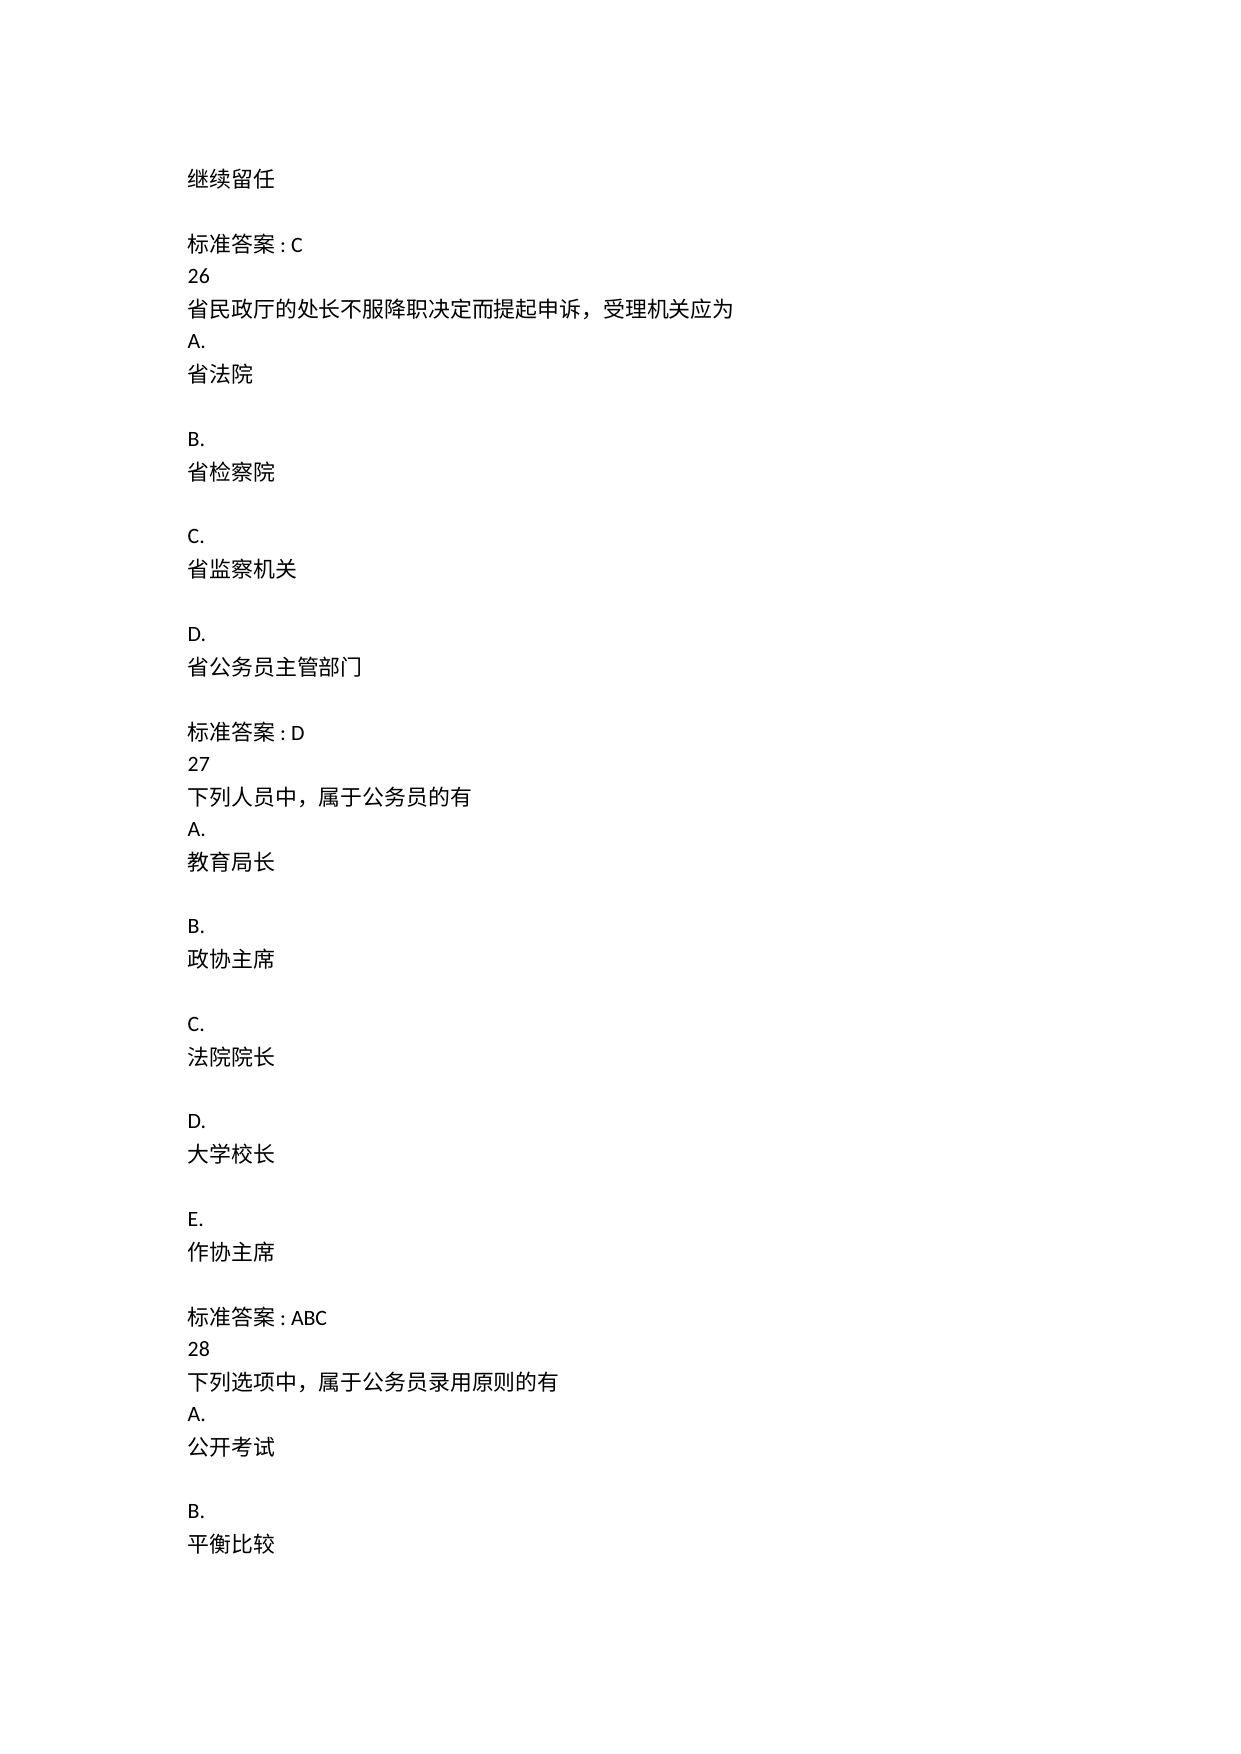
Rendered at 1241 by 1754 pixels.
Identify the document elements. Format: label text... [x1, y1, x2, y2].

text 继续留任 [187, 162, 1053, 194]
text 下列人员中，属于公务员的有 [187, 779, 1053, 812]
text 28 [187, 1332, 1053, 1364]
text 省公务员主管部门 [187, 649, 1053, 682]
text 平衡比较 [187, 1527, 1053, 1559]
text 教育局长 [187, 844, 1053, 877]
text A. [187, 1397, 1053, 1429]
text B. [187, 909, 1053, 942]
text 标准答案 : ABC [187, 1299, 1053, 1332]
text A. [187, 324, 1053, 357]
text B. [187, 1494, 1053, 1527]
text D. [187, 617, 1053, 649]
text 26 [187, 259, 1053, 292]
text 省监察机关 [187, 552, 1053, 584]
text 公开考试 [187, 1429, 1053, 1462]
text A. [187, 812, 1053, 844]
text 省民政厅的处长不服降职决定而提起申诉，受理机关应为 [187, 292, 1053, 324]
text 下列选项中，属于公务员录用原则的有 [187, 1364, 1053, 1397]
text D. [187, 1104, 1053, 1137]
text 省法院 [187, 357, 1053, 389]
text E. [187, 1202, 1053, 1234]
text 作协主席 [187, 1234, 1053, 1267]
text C. [187, 1007, 1053, 1039]
text 省检察院 [187, 454, 1053, 487]
text B. [187, 422, 1053, 454]
text 政协主席 [187, 942, 1053, 974]
text 法院院长 [187, 1039, 1053, 1072]
text C. [187, 519, 1053, 552]
text 标准答案 : D [187, 714, 1053, 747]
text 标准答案 : C [187, 227, 1053, 259]
text 27 [187, 747, 1053, 779]
text 大学校长 [187, 1137, 1053, 1169]
